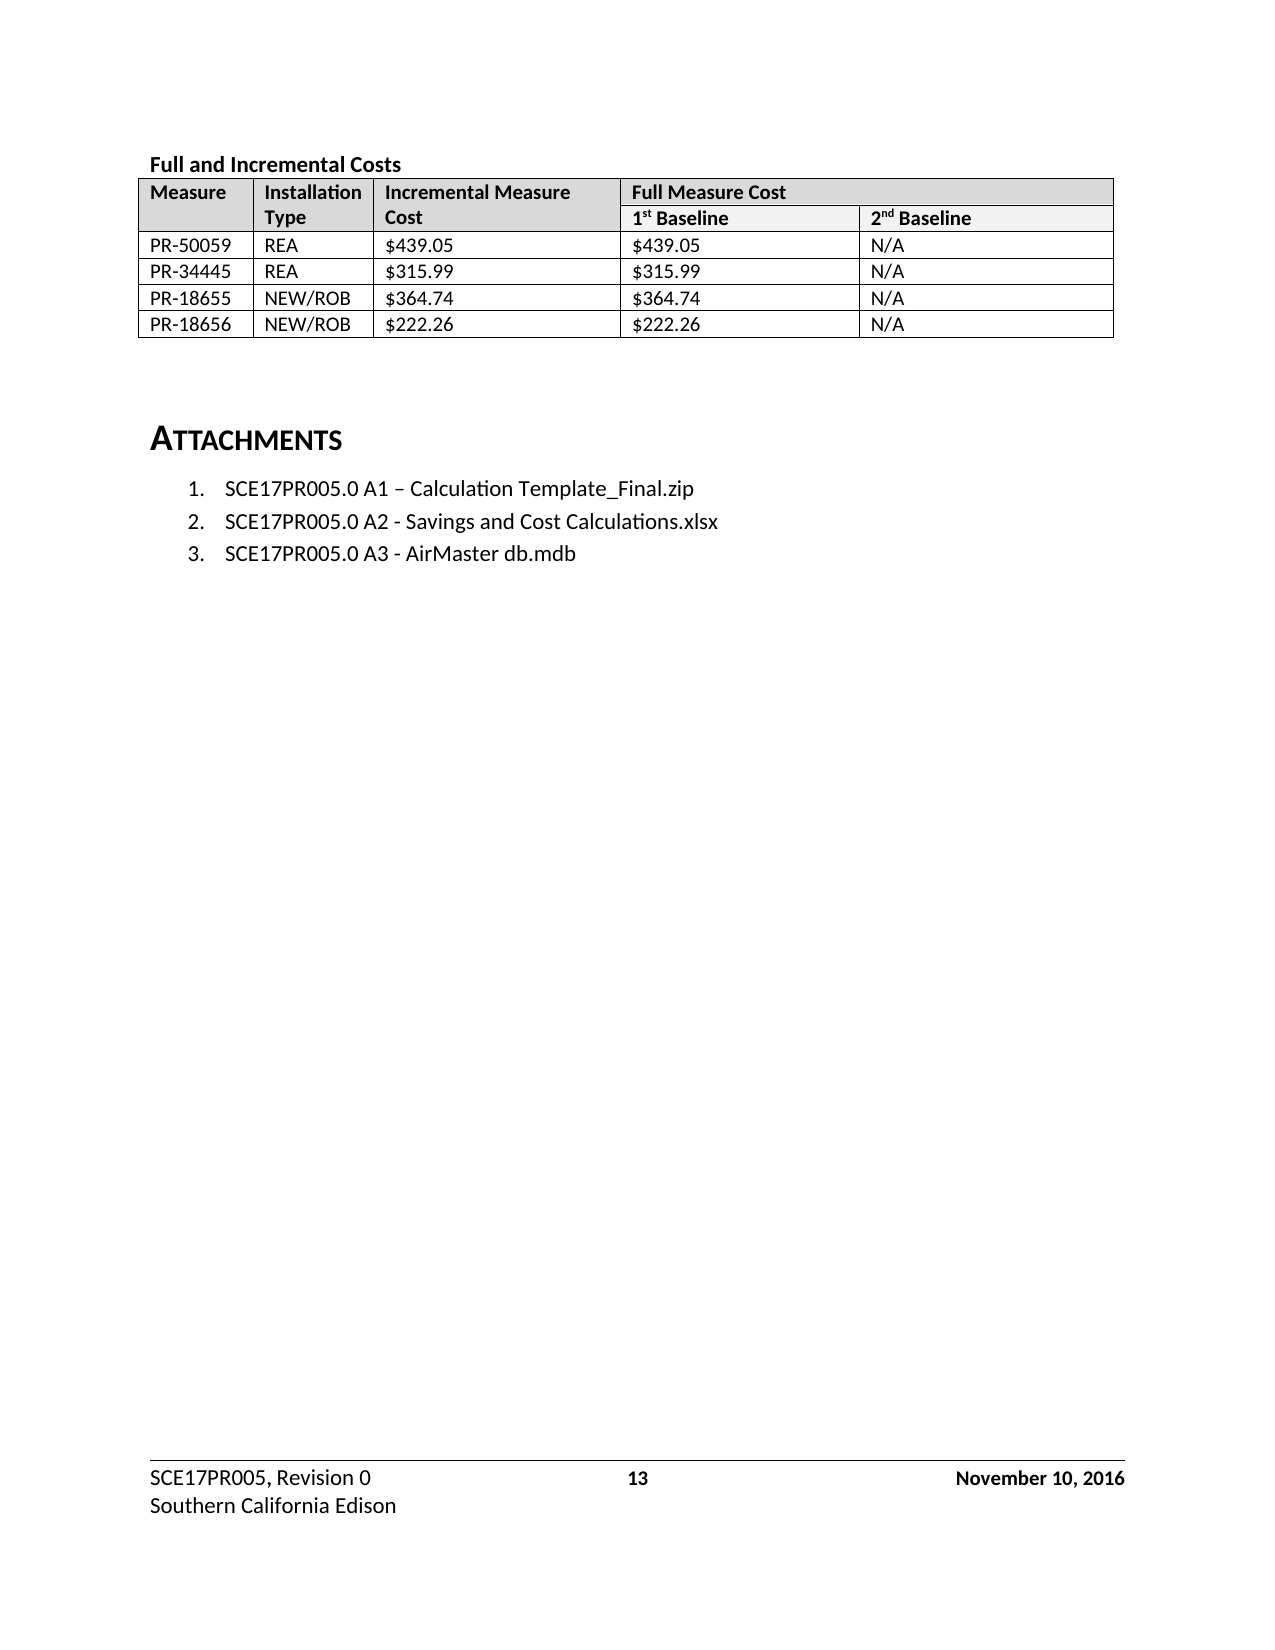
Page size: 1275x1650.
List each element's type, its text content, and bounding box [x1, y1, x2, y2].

table_header Installation Type [254, 179, 373, 231]
list SCE17PR005.0 A2 - Savings and Cost Calculations.xlsx [187, 507, 1125, 535]
table_cell $364.74 [621, 285, 859, 310]
table_cell PR-18656 [139, 311, 253, 337]
table_cell N/A [860, 285, 1113, 310]
table_header Full Measure Cost [621, 179, 1113, 204]
table_header Measure [139, 179, 253, 231]
table_cell $439.05 [374, 232, 620, 257]
table_cell N/A [860, 259, 1113, 284]
table_cell NEW/ROB [254, 285, 373, 310]
table_cell REA [254, 259, 373, 284]
subtitle Attachments [150, 414, 1125, 459]
list SCE17PR005.0 A1 – Calculation Template_Final.zip [187, 472, 1125, 503]
table_cell N/A [860, 232, 1113, 257]
table_cell N/A [860, 311, 1113, 337]
table_cell $315.99 [374, 259, 620, 284]
table_header Incremental Measure Cost [374, 179, 620, 231]
table_cell $222.26 [621, 311, 859, 337]
table_cell PR-18655 [139, 285, 253, 310]
list SCE17PR005.0 A3 - AirMaster db.mdb [187, 539, 1125, 568]
text Full and Incremental Costs [150, 150, 1125, 178]
table_cell PR-34445 [139, 259, 253, 284]
table_cell PR-50059 [139, 232, 253, 257]
table_cell NEW/ROB [254, 311, 373, 337]
table_cell $364.74 [374, 285, 620, 310]
table_cell 2nd Baseline [860, 206, 1113, 231]
table_cell $315.99 [621, 259, 859, 284]
table_cell $222.26 [374, 311, 620, 337]
table_cell 1st Baseline [621, 206, 859, 231]
table_cell REA [254, 232, 373, 257]
table_cell $439.05 [621, 232, 859, 257]
